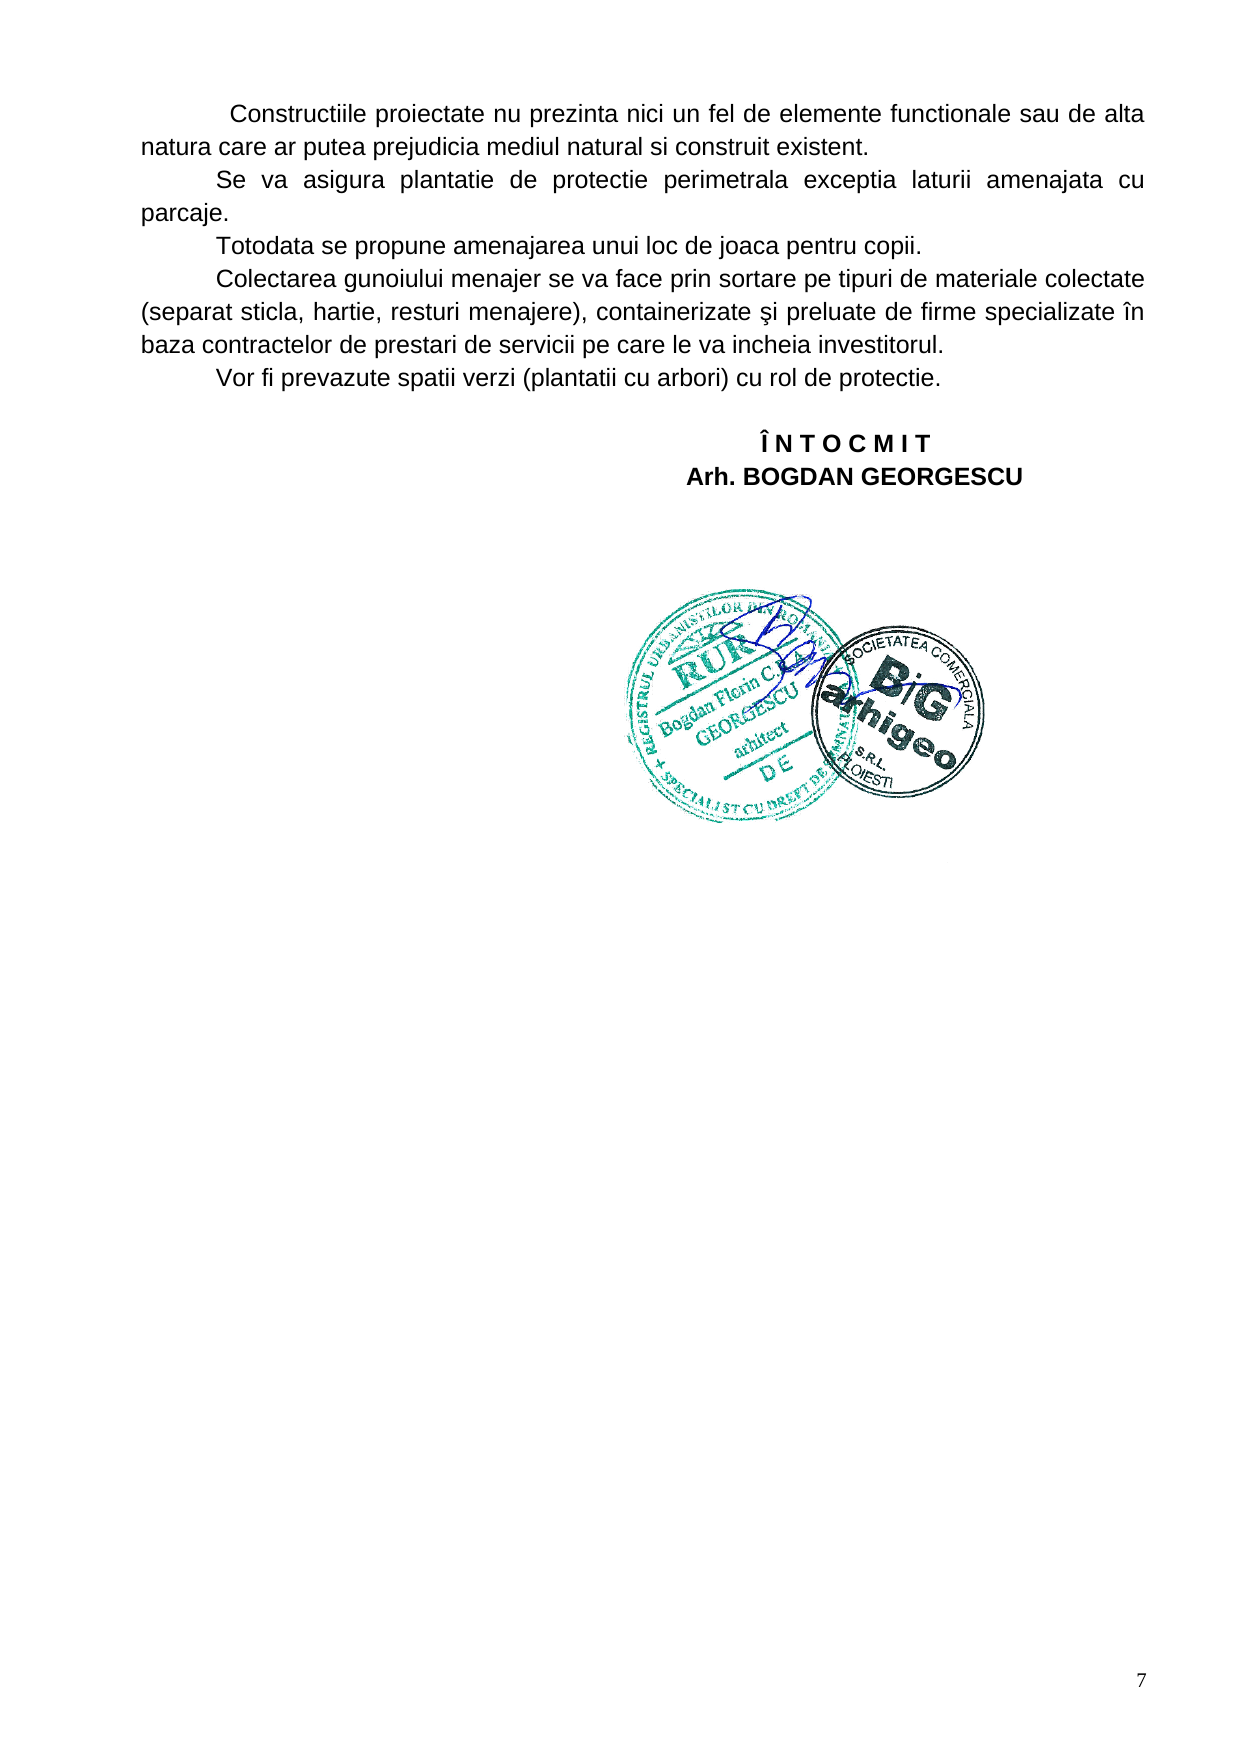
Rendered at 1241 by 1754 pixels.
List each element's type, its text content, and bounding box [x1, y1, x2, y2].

text Colectarea gunoiului menajer se va face prin sortare pe tipuri de materiale colectate (separat sticla, hartie, resturi menajere), containerizate şi preluate de firme specializate în baza contractelor de prestari de servicii pe care le va incheia investitorul. [141, 264, 1146, 359]
text Se va asigura plantatie de protectie perimetrala exceptia laturii amenajata cu parcaje. [141, 165, 1146, 227]
text Vor fi prevazute spatii verzi (plantatii cu arbori) cu rol de protectie. [141, 363, 1146, 392]
picture [596, 567, 1047, 889]
text Totodata se propune amenajarea unui loc de joaca pentru copii. [141, 231, 1146, 260]
text Constructiile proiectate nu prezinta nici un fel de elemente functionale sau de alta natura care ar putea prejudicia mediul natural si construit existent. [141, 99, 1146, 161]
text Arh. BOGDAN GEORGESCU [502, 462, 1146, 491]
text Î N T O C M I T [577, 429, 1146, 458]
